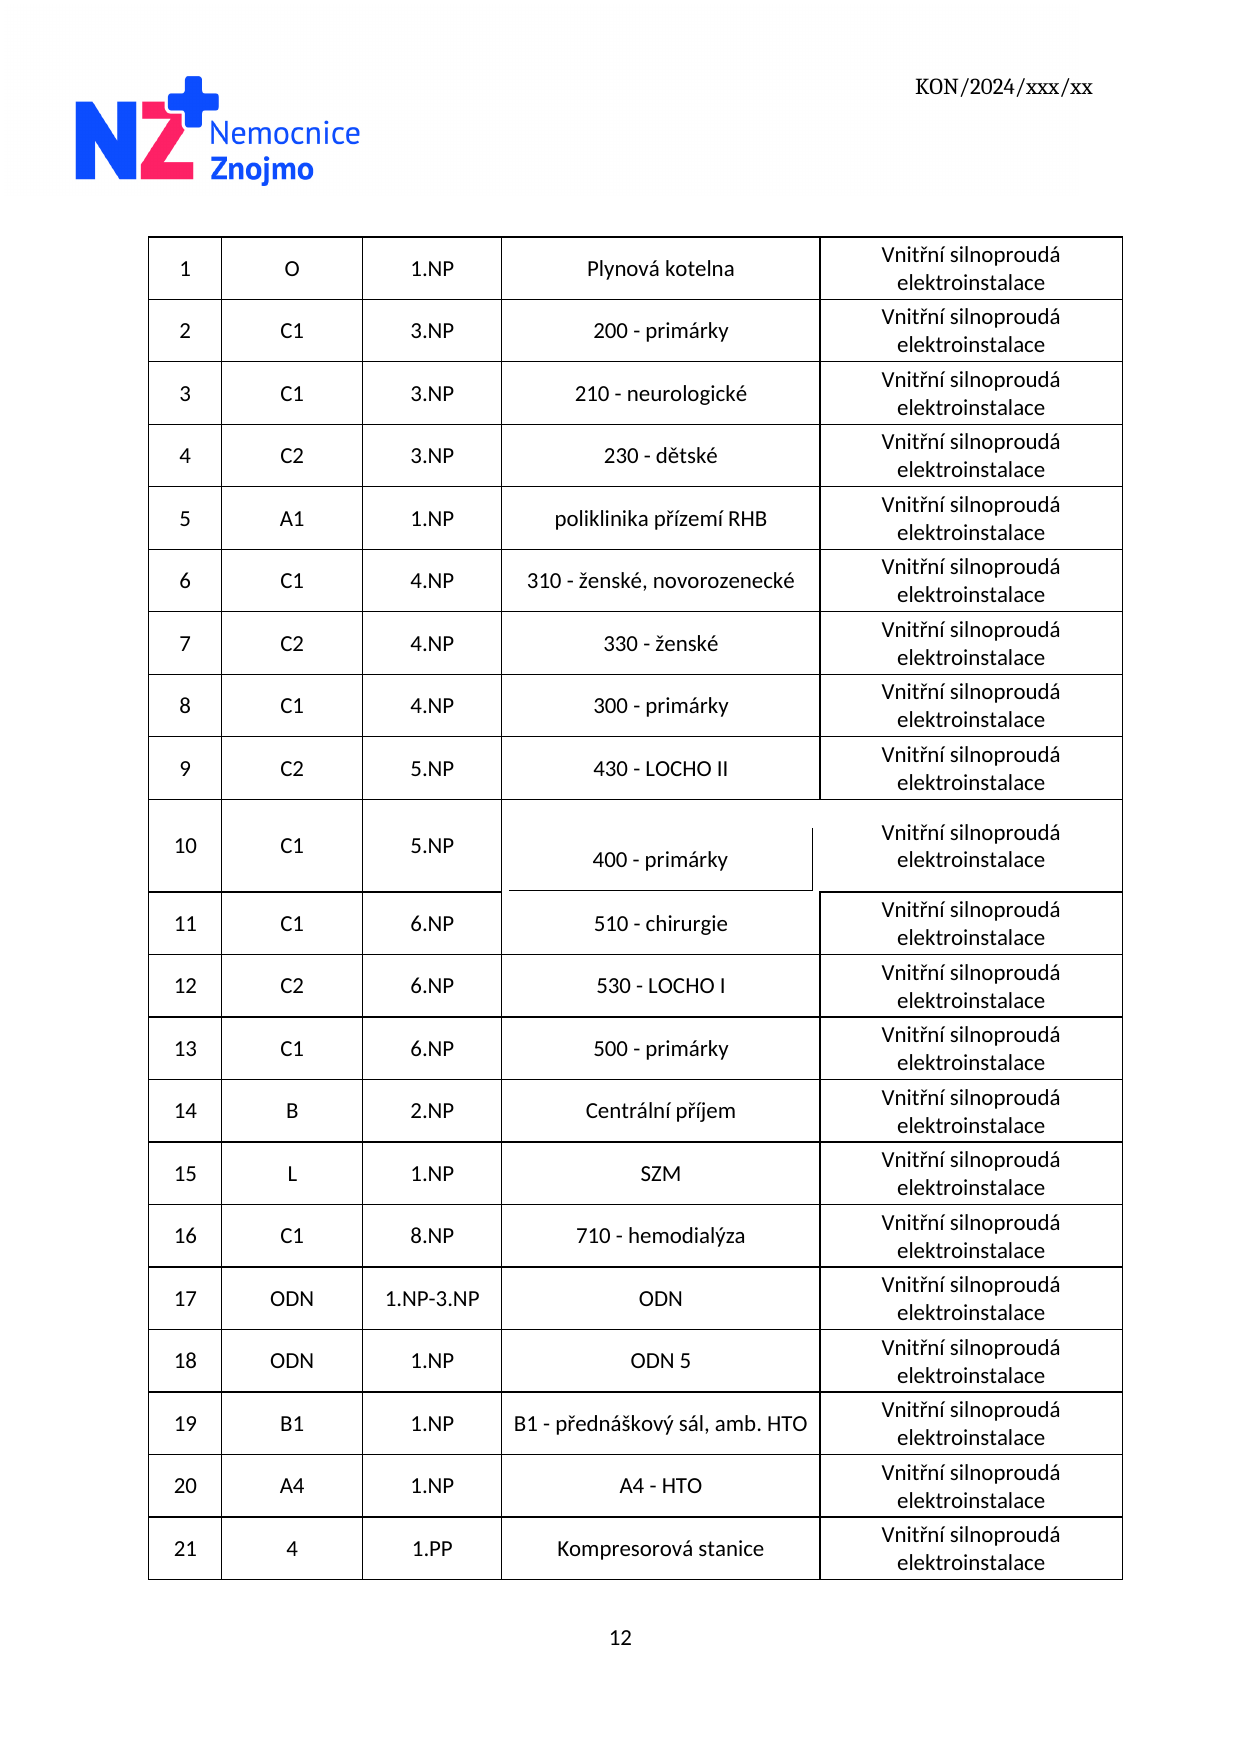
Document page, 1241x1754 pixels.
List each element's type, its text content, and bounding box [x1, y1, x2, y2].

table_cell C1 [222, 1205, 362, 1266]
table_cell Vnitřní silnoproudá elektroinstalace [821, 487, 1122, 549]
table_cell Vnitřní silnoproudá elektroinstalace [821, 675, 1122, 736]
table_cell 530 - LOCHO I [502, 955, 819, 1016]
table_cell ODN 5 [502, 1330, 819, 1391]
table_cell 3.NP [363, 362, 501, 424]
table_cell ODN [222, 1268, 362, 1329]
table_cell 510 - chirurgie [502, 891, 819, 954]
table_cell 14 [149, 1080, 221, 1141]
table_cell Vnitřní silnoproudá elektroinstalace [821, 1205, 1122, 1266]
table_cell A4 - HTO [502, 1455, 819, 1516]
table_cell 4.NP [363, 612, 501, 674]
table_cell Vnitřní silnoproudá elektroinstalace [821, 1518, 1122, 1579]
table_cell 5.NP [363, 800, 501, 891]
picture [4, 4, 1079, 196]
table_cell 12 [149, 955, 221, 1016]
table_cell Centrální příjem [502, 1080, 819, 1141]
table_cell Vnitřní silnoproudá elektroinstalace [821, 1018, 1122, 1079]
table_cell Vnitřní silnoproudá elektroinstalace [821, 1330, 1122, 1391]
table_cell Vnitřní silnoproudá elektroinstalace [821, 1268, 1122, 1329]
table_cell Vnitřní silnoproudá elektroinstalace [821, 550, 1122, 611]
table_cell 6.NP [363, 955, 501, 1016]
table_cell ODN [222, 1330, 362, 1391]
table_cell 20 [149, 1455, 221, 1516]
table_cell Vnitřní silnoproudá elektroinstalace [821, 300, 1122, 361]
table_cell 4 [222, 1518, 362, 1579]
table_cell Vnitřní silnoproudá elektroinstalace [821, 1080, 1122, 1141]
table_cell 500 - primárky [502, 1018, 819, 1079]
table_cell 6.NP [363, 893, 501, 954]
table_cell 430 - LOCHO II [502, 737, 819, 799]
table_cell 13 [149, 1018, 221, 1079]
table_cell C1 [222, 300, 362, 361]
table_cell C1 [222, 893, 362, 954]
table_cell Vnitřní silnoproudá elektroinstalace [821, 737, 1122, 799]
table_cell O [222, 238, 362, 299]
table_cell C1 [222, 800, 362, 891]
table_cell B1 - přednáškový sál, amb. HTO [502, 1393, 819, 1454]
table_cell Vnitřní silnoproudá elektroinstalace [821, 238, 1122, 299]
table_cell ODN [502, 1268, 819, 1329]
table_cell 3.NP [363, 300, 501, 361]
table_cell Vnitřní silnoproudá elektroinstalace [821, 612, 1122, 674]
table_cell Plynová kotelna [502, 238, 819, 299]
table_cell Vnitřní silnoproudá elektroinstalace [821, 362, 1122, 424]
table_cell poliklinika přízemí RHB [502, 487, 819, 549]
table_cell 1.NP [363, 487, 501, 549]
table_cell Vnitřní silnoproudá elektroinstalace [821, 1143, 1122, 1204]
table_cell Vnitřní silnoproudá elektroinstalace [821, 955, 1122, 1016]
table_cell 2.NP [363, 1080, 501, 1141]
table_cell B [222, 1080, 362, 1141]
table_cell C2 [222, 955, 362, 1016]
table_cell 8 [149, 675, 221, 736]
table_cell 16 [149, 1205, 221, 1266]
table_cell 21 [149, 1518, 221, 1579]
table_cell C2 [222, 612, 362, 674]
table_cell 8.NP [363, 1205, 501, 1266]
table_cell 1.NP [363, 238, 501, 299]
table_cell 3.NP [363, 425, 501, 486]
table_cell 2 [149, 300, 221, 361]
table_cell 10 [149, 800, 221, 891]
table_cell 5.NP [363, 737, 501, 799]
table_cell A1 [222, 487, 362, 549]
table_cell 1.PP [363, 1518, 501, 1579]
table_cell 210 - neurologické [502, 362, 819, 424]
table_cell Vnitřní silnoproudá elektroinstalace [821, 1455, 1122, 1516]
table_cell 1.NP [363, 1330, 501, 1391]
table_cell 3 [149, 362, 221, 424]
table_cell C2 [222, 737, 362, 799]
table_cell L [222, 1143, 362, 1204]
table_cell Vnitřní silnoproudá elektroinstalace [821, 1393, 1122, 1454]
table_cell [502, 800, 820, 891]
table_cell Kompresorová stanice [502, 1518, 819, 1579]
table_cell 6.NP [363, 1018, 501, 1079]
table_cell 310 - ženské, novorozenecké [502, 550, 819, 611]
table_cell 230 - dětské [502, 425, 819, 486]
table_cell 9 [149, 737, 221, 799]
table_cell 4.NP [363, 550, 501, 611]
table_cell 15 [149, 1143, 221, 1204]
table_cell 1.NP [363, 1455, 501, 1516]
table_cell 1.NP-3.NP [363, 1268, 501, 1329]
table_cell 1 [149, 238, 221, 299]
table_cell 7 [149, 612, 221, 674]
table_cell A4 [222, 1455, 362, 1516]
table_cell 4 [149, 425, 221, 486]
table_cell Vnitřní silnoproudá elektroinstalace [821, 425, 1122, 486]
table_cell 1.NP [363, 1393, 501, 1454]
table_cell 6 [149, 550, 221, 611]
table_cell 300 - primárky [502, 675, 819, 736]
table_cell C2 [222, 425, 362, 486]
table_cell C1 [222, 675, 362, 736]
table_cell 5 [149, 487, 221, 549]
table_cell B1 [222, 1393, 362, 1454]
table_cell 330 - ženské [502, 612, 819, 674]
table_cell SZM [502, 1143, 819, 1204]
table_cell 18 [149, 1330, 221, 1391]
table_cell Vnitřní silnoproudá elektroinstalace [820, 800, 1122, 891]
table_cell 19 [149, 1393, 221, 1454]
table_cell 4.NP [363, 675, 501, 736]
table_cell Vnitřní silnoproudá elektroinstalace [821, 893, 1122, 954]
table_cell C1 [222, 1018, 362, 1079]
table_cell C1 [222, 550, 362, 611]
table_cell 200 - primárky [502, 300, 819, 361]
table_cell C1 [222, 362, 362, 424]
table_cell 11 [149, 893, 221, 954]
table_cell 710 - hemodialýza [502, 1205, 819, 1266]
table_cell 1.NP [363, 1143, 501, 1204]
table_cell 17 [149, 1268, 221, 1329]
